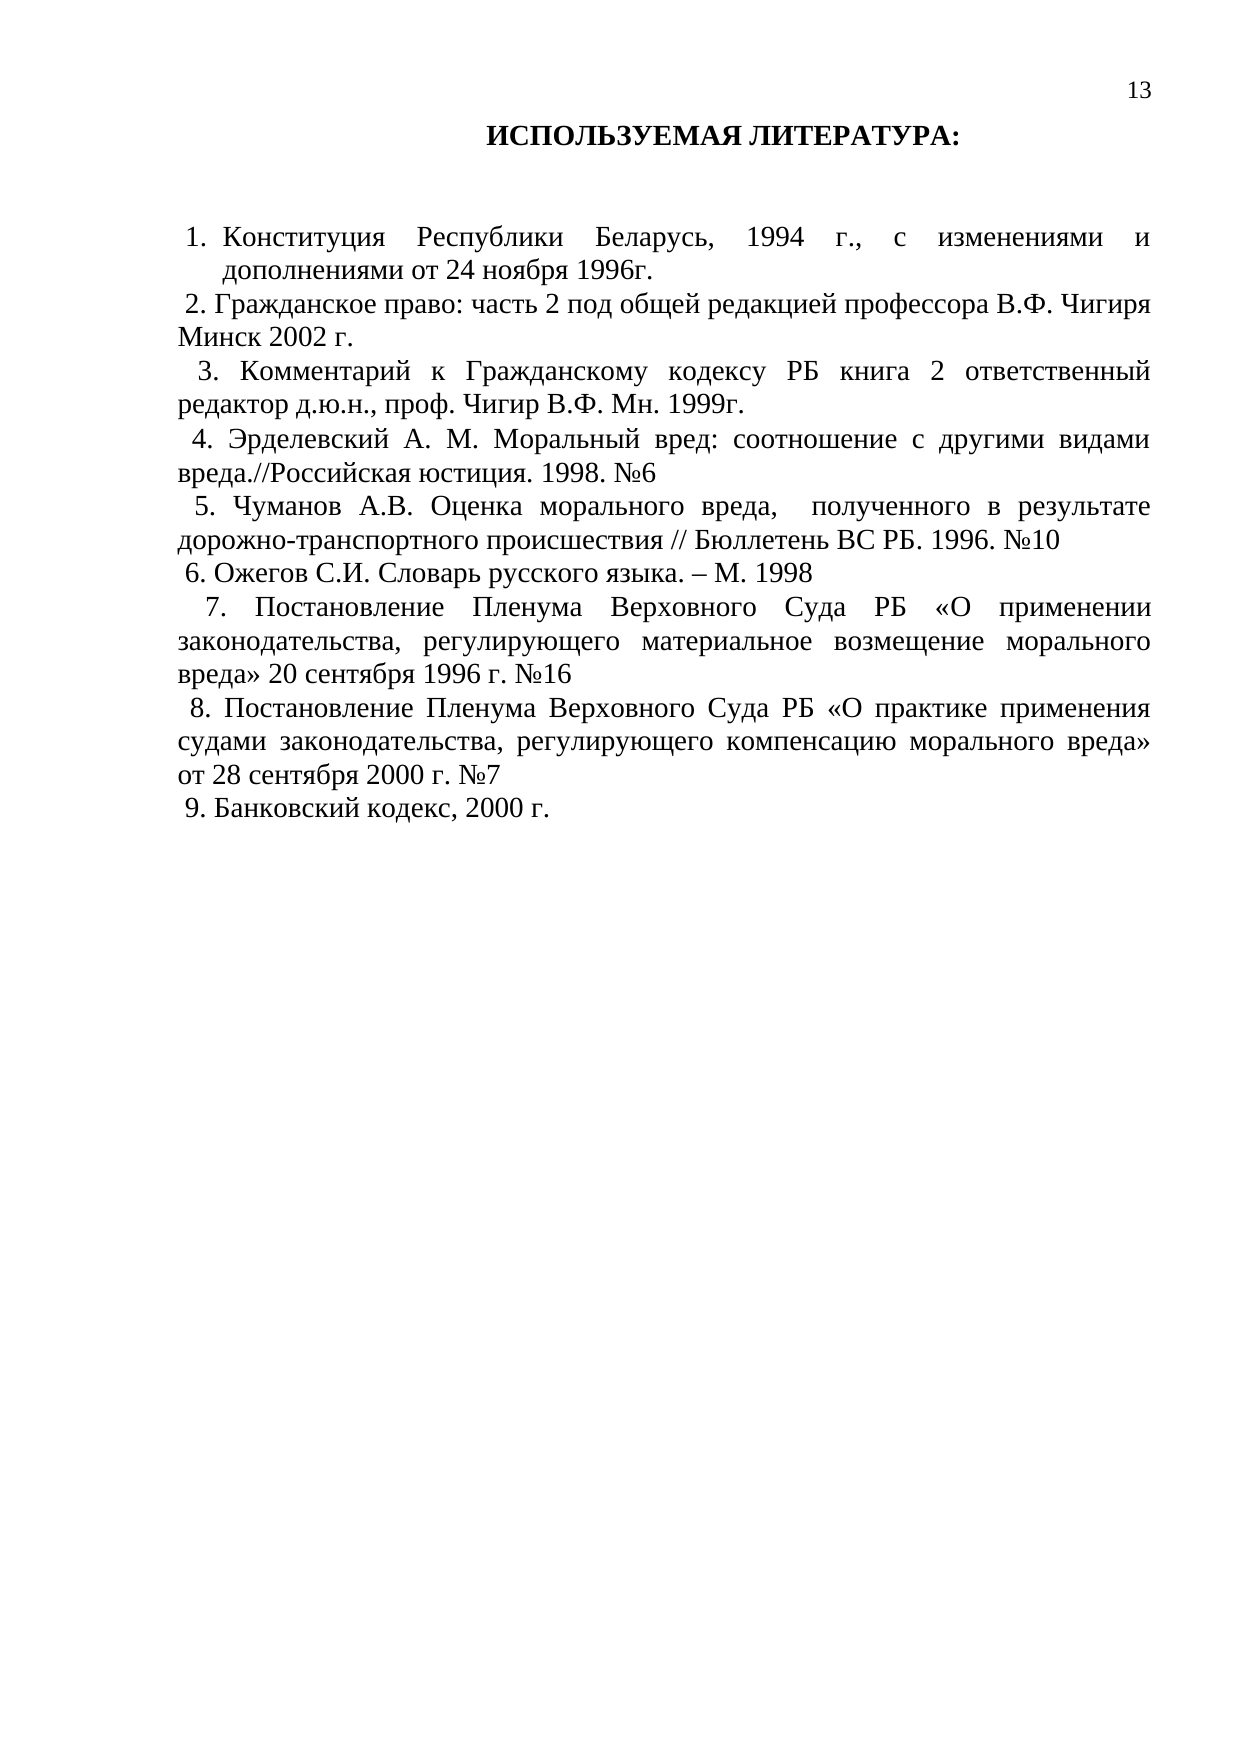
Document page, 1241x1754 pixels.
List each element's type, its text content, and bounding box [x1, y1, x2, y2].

text ИСПОЛЬЗУЕМАЯ ЛИТЕРАТУРА: [177, 118, 1152, 152]
text 3. Комментарий к Гражданскому кодексу РБ книга 2 ответственный редактор д.ю.н., проф. Чигир В.Ф. Мн. 1999г. [177, 353, 1152, 420]
list Конституция Республики Беларусь, ., с изменениями и дополнениями от 24 ноября 1996г. [185, 219, 1152, 286]
text 5. Чуманов А.В. Оценка морального вреда, полученного в результате дорожно-транспортного происшествия // Бюллетень ВС РБ. 1996. №10 [177, 488, 1152, 556]
text 9. Банковский кодекс, . [177, 790, 1152, 824]
text 2. Гражданское право: часть 2 под общей редакцией профессора В.Ф. Чигиря Минск . [177, 286, 1152, 353]
text 4. Эрделевский А. М. Моральный вред: соотношение с другими видами вреда.//Российская юстиция. 1998. №6 [177, 421, 1152, 488]
text 8. Постановление Пленума Верховного Суда РБ «О практике применения судами законодательства, регулирующего компенсацию морального вреда» от 28 сентября . №7 [177, 690, 1152, 790]
text 6. Ожегов С.И. Словарь русского языка. – М. 1998 [177, 556, 1152, 589]
text 7. Постановление Пленума Верховного Суда РБ «О применении законодательства, регулирующего материальное возмещение морального вреда» 20 сентября . №16 [177, 589, 1152, 690]
